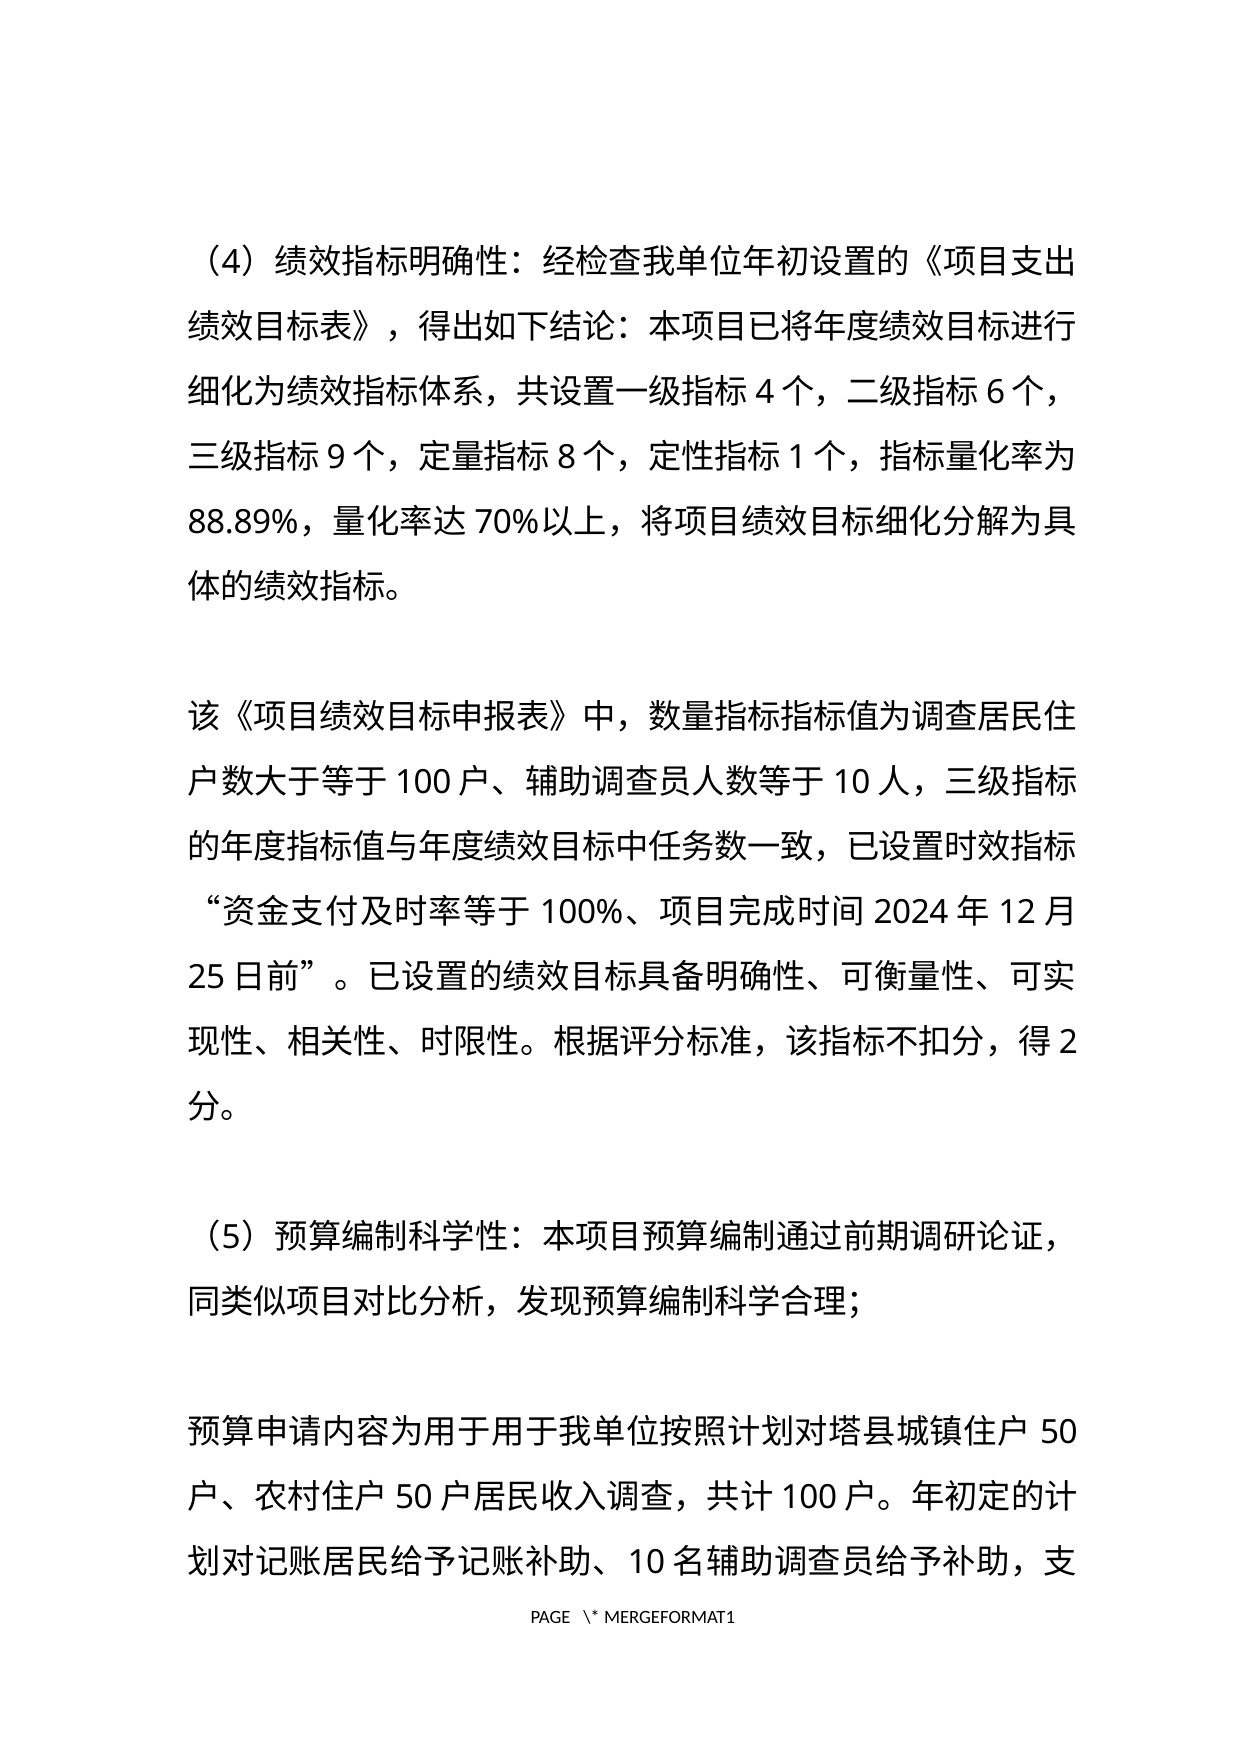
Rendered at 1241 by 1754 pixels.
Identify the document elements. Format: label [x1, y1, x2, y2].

text [187, 162, 1078, 1592]
